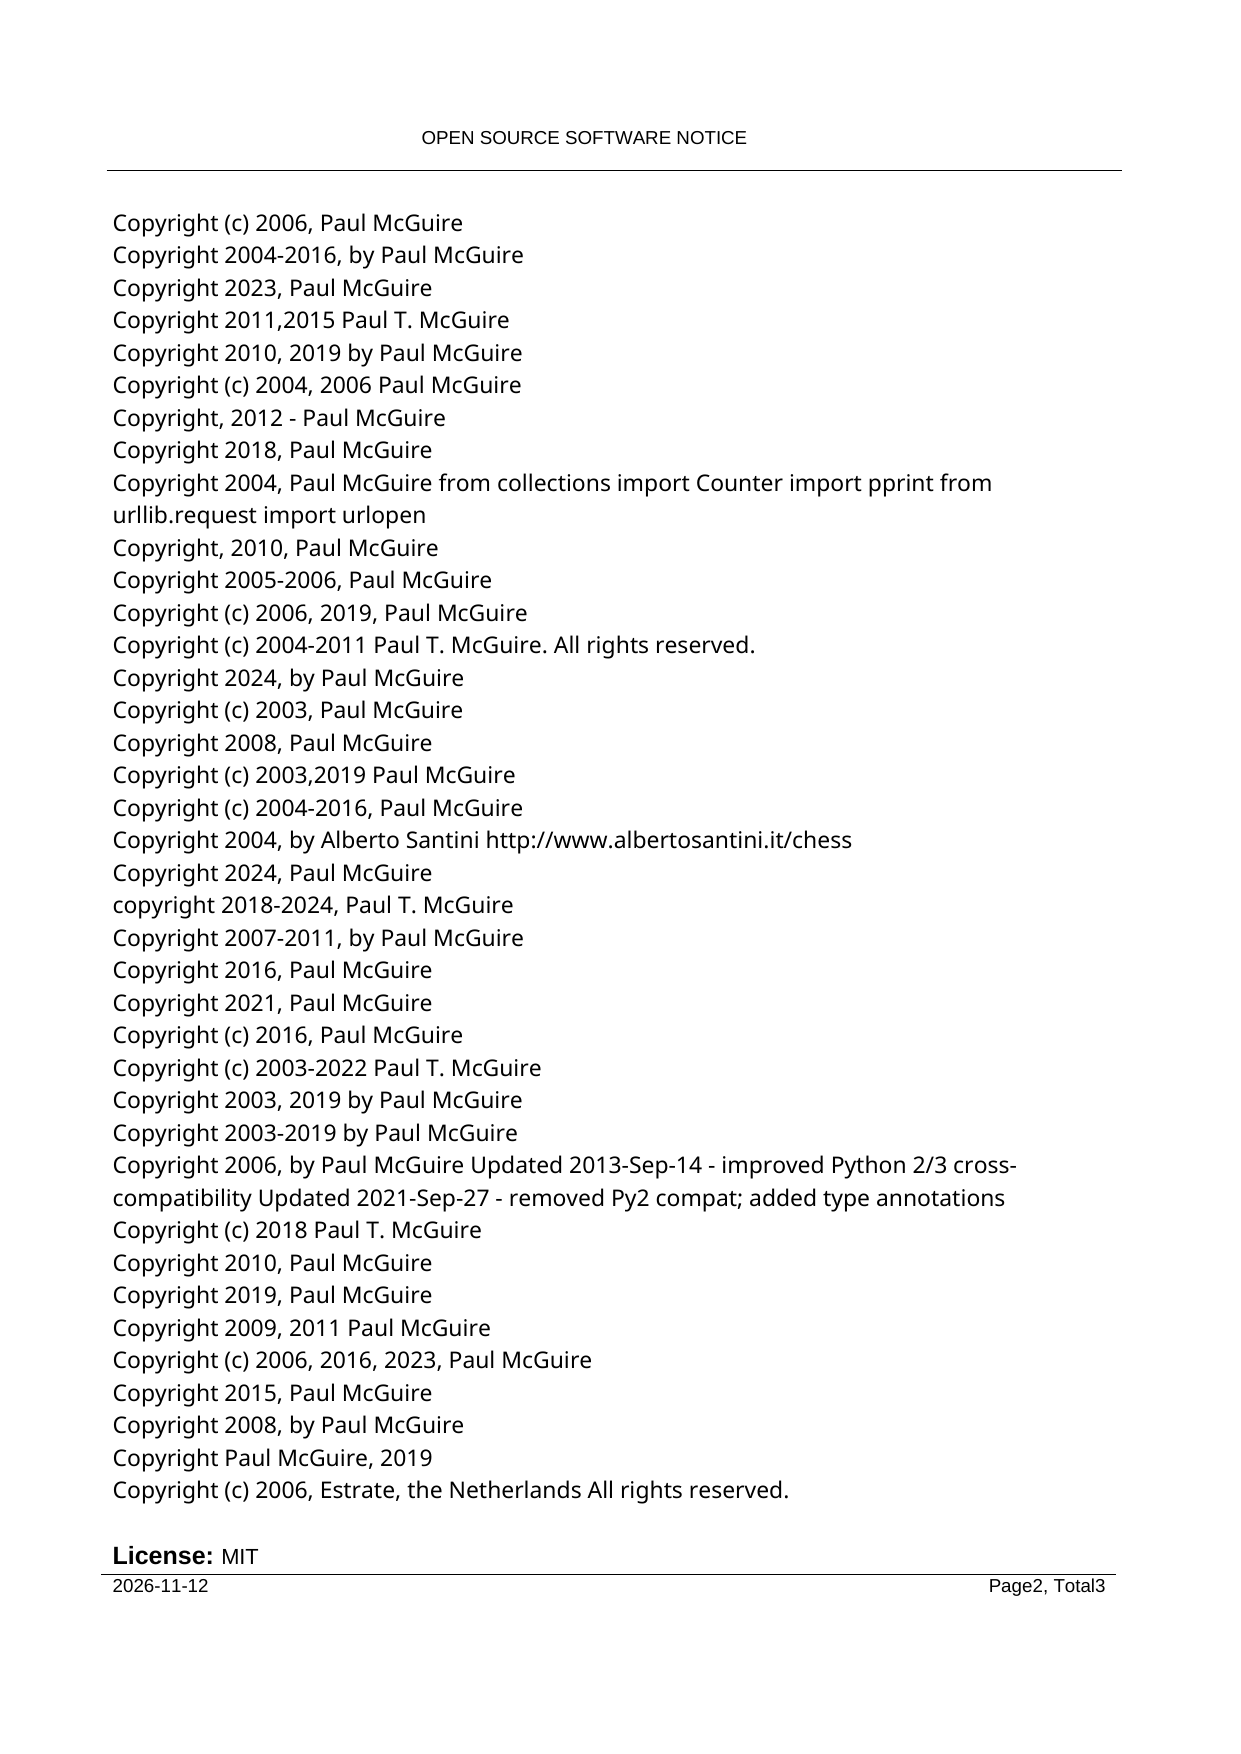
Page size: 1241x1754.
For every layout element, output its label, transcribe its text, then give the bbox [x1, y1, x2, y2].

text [112, 206, 1128, 1539]
text License: MIT [112, 1539, 1128, 1571]
